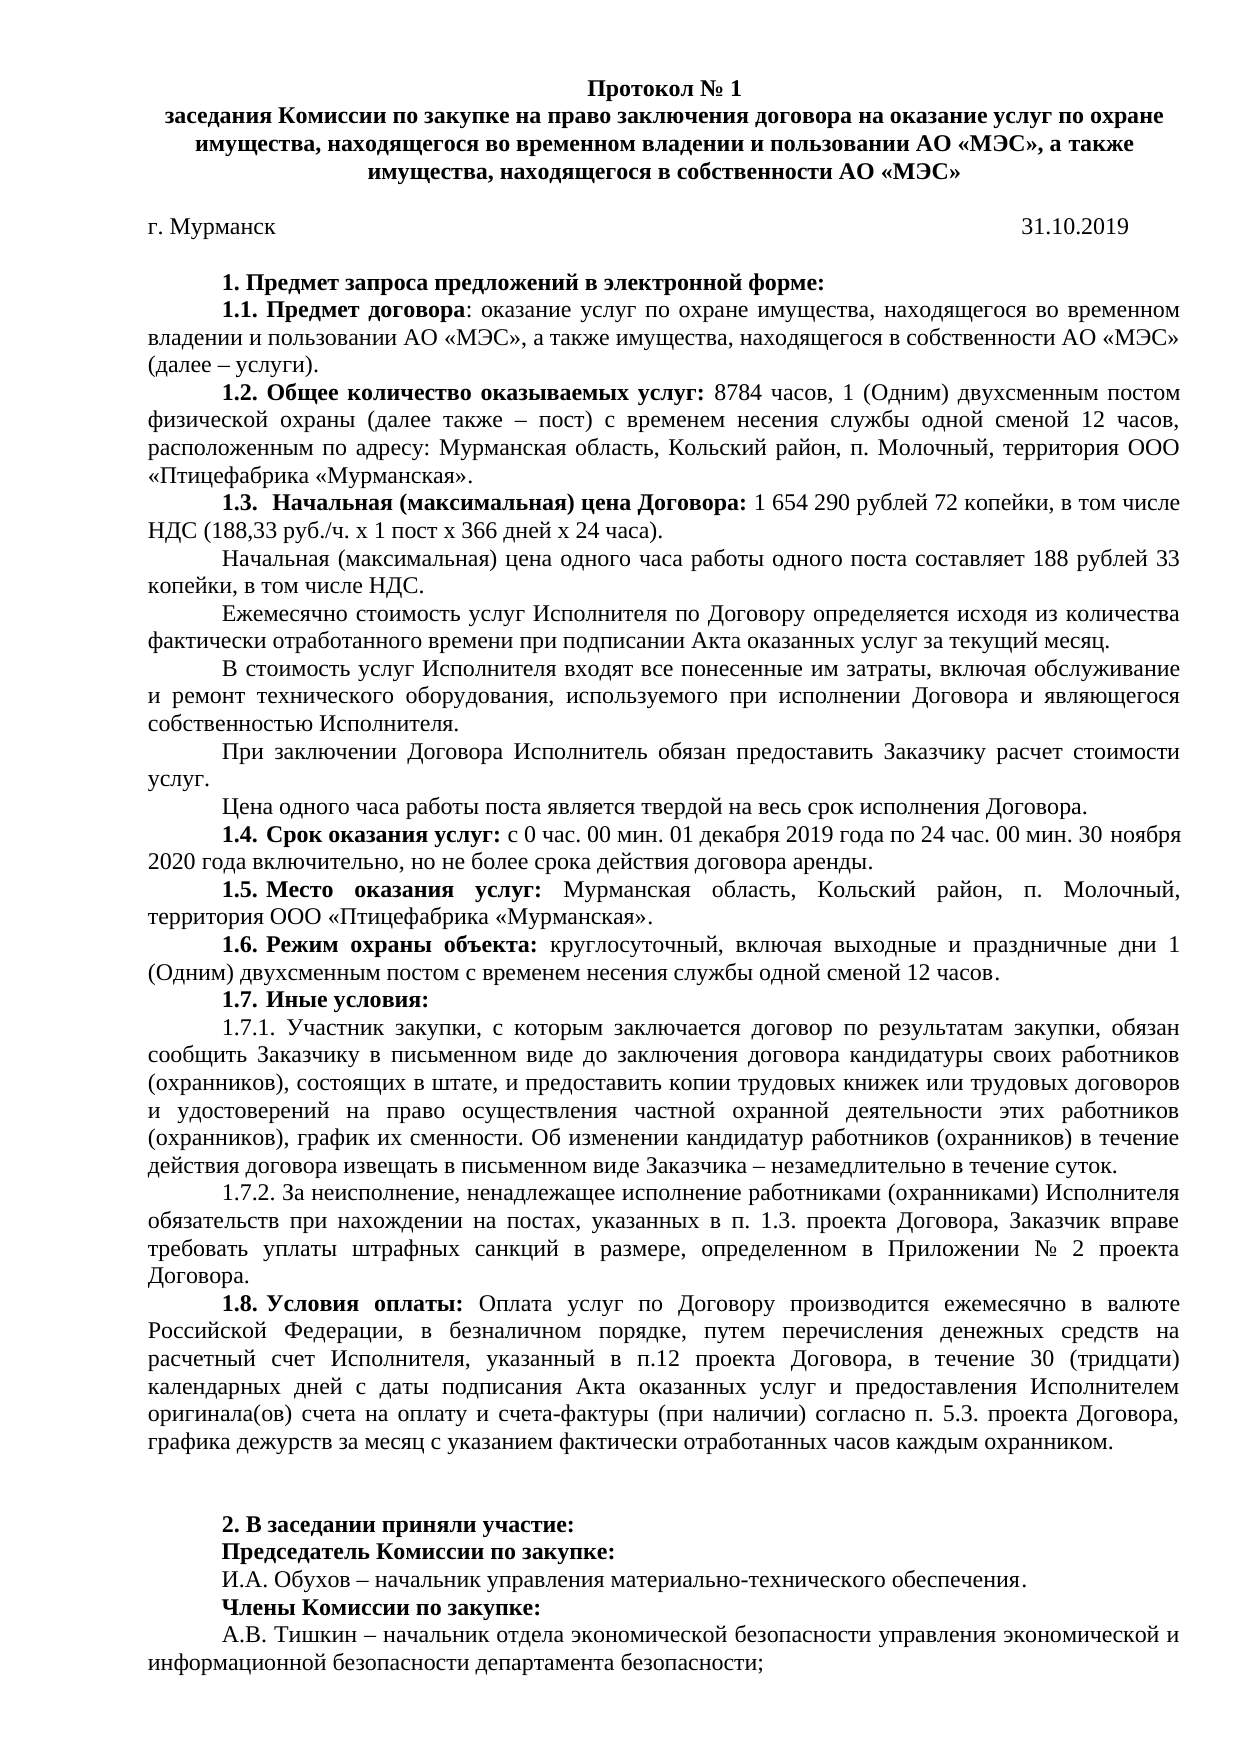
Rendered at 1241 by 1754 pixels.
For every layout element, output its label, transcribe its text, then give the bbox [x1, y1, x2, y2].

text заседания Комиссии по закупке на право заключения договора на оказание услуг по охране имущества, находящегося во временном владении и пользовании АО «МЭС», а также имущества, находящегося в собственности АО «МЭС» [148, 101, 1181, 184]
text В стоимость услуг Исполнителя входят все понесенные им затраты, включая обслуживание и ремонт технического оборудования, используемого при исполнении Договора и являющегося собственностью Исполнителя. [148, 654, 1181, 737]
text 1.2. Общее количество оказываемых услуг: 8784 часов, 1 (Одним) двухсменным постом физической охраны (далее также – пост) с временем несения службы одной сменой 12 часов, расположенным по адресу: Мурманская область, Кольский район, п. Молочный, территория ООО «Птицефабрика «Мурманская». [148, 378, 1181, 488]
subtitle 1. Предмет запроса предложений в электронной форме: [148, 267, 1181, 295]
list Режим охраны объекта: круглосуточный, включая выходные и праздничные дни 1 (Одним) двухсменным постом с временем несения службы одной сменой 12 часов. [148, 930, 1181, 985]
text При заключении Договора Исполнитель обязан предоставить Заказчику расчет стоимости услуг. [148, 737, 1181, 792]
list Иные условия: [148, 985, 1181, 1013]
text И.А. Обухов – начальник управления материально-технического обеспечения. [148, 1565, 1181, 1592]
list Срок оказания услуг: с 0 час. 00 мин. 01 декабря 2019 года по 24 час. 00 мин. 30 ноября 2020 года включительно, но не более срока действия договора аренды. [148, 819, 1181, 875]
text 1.7.2. За неисполнение, ненадлежащее исполнение работниками (охранниками) Исполнителя обязательств при нахождении на постах, указанных в п. 1.3. проекта Договора, Заказчик вправе требовать уплаты штрафных санкций в размере, определенном в Приложении № 2 проекта Договора. [148, 1178, 1181, 1289]
text Члены Комиссии по закупке: [148, 1592, 1181, 1620]
list Начальная (максимальная) цена Договора: 1 654 290 рублей 72 копейки, в том числе НДС (188,33 руб./ч. х 1 пост х 366 дней х 24 часа). [148, 488, 1181, 543]
text г. Мурманск 31.10.2019 [148, 212, 1181, 239]
list Условия оплаты: Оплата услуг по Договору производится ежемесячно в валюте Российской Федерации, в безналичном порядке, путем перечисления денежных средств на расчетный счет Исполнителя, указанный в п.12 проекта Договора, в течение 30 (тридцати) календарных дней с даты подписания Акта оказанных услуг и предоставления Исполнителем оригинала(ов) счета на оплату и счета-фактуры (при наличии) согласно п. 5.3. проекта Договора, графика дежурств за месяц с указанием фактически отработанных часов каждым охранником. [148, 1289, 1181, 1454]
text Начальная (максимальная) цена одного часа работы одного поста составляет 188 рублей 33 копейки, в том числе НДС. [148, 543, 1181, 599]
text 1.7.1. Участник закупки, с которым заключается договор по результатам закупки, обязан сообщить Заказчику в письменном виде до заключения договора кандидатуры своих работников (охранников), состоящих в штате, и предоставить копии трудовых книжек или трудовых договоров и удостоверений на право осуществления частной охранной деятельности этих работников (охранников), график их сменности. Об изменении кандидатур работников (охранников) в течение действия договора извещать в письменном виде Заказчика – незамедлительно в течение суток. [148, 1013, 1181, 1178]
text Протокол № 1 [148, 74, 1181, 101]
text Председатель Комиссии по закупке: [148, 1537, 1181, 1565]
text А.В. Тишкин – начальник отдела экономической безопасности управления экономической и информационной безопасности департамента безопасности; [148, 1620, 1181, 1675]
text Цена одного часа работы поста является твердой на весь срок исполнения Договора. [148, 792, 1181, 819]
text 1.1. Предмет договора: оказание услуг по охране имущества, находящегося во временном владении и пользовании АО «МЭС», а также имущества, находящегося в собственности АО «МЭС» (далее – услуги). [148, 295, 1181, 378]
list Место оказания услуг: Мурманская область, Кольский район, п. Молочный, территория ООО «Птицефабрика «Мурманская». [148, 875, 1181, 930]
text Ежемесячно стоимость услуг Исполнителя по Договору определяется исходя из количества фактически отработанного времени при подписании Акта оказанных услуг за текущий месяц. [148, 599, 1181, 654]
text 2. В заседании приняли участие: [148, 1510, 1181, 1537]
